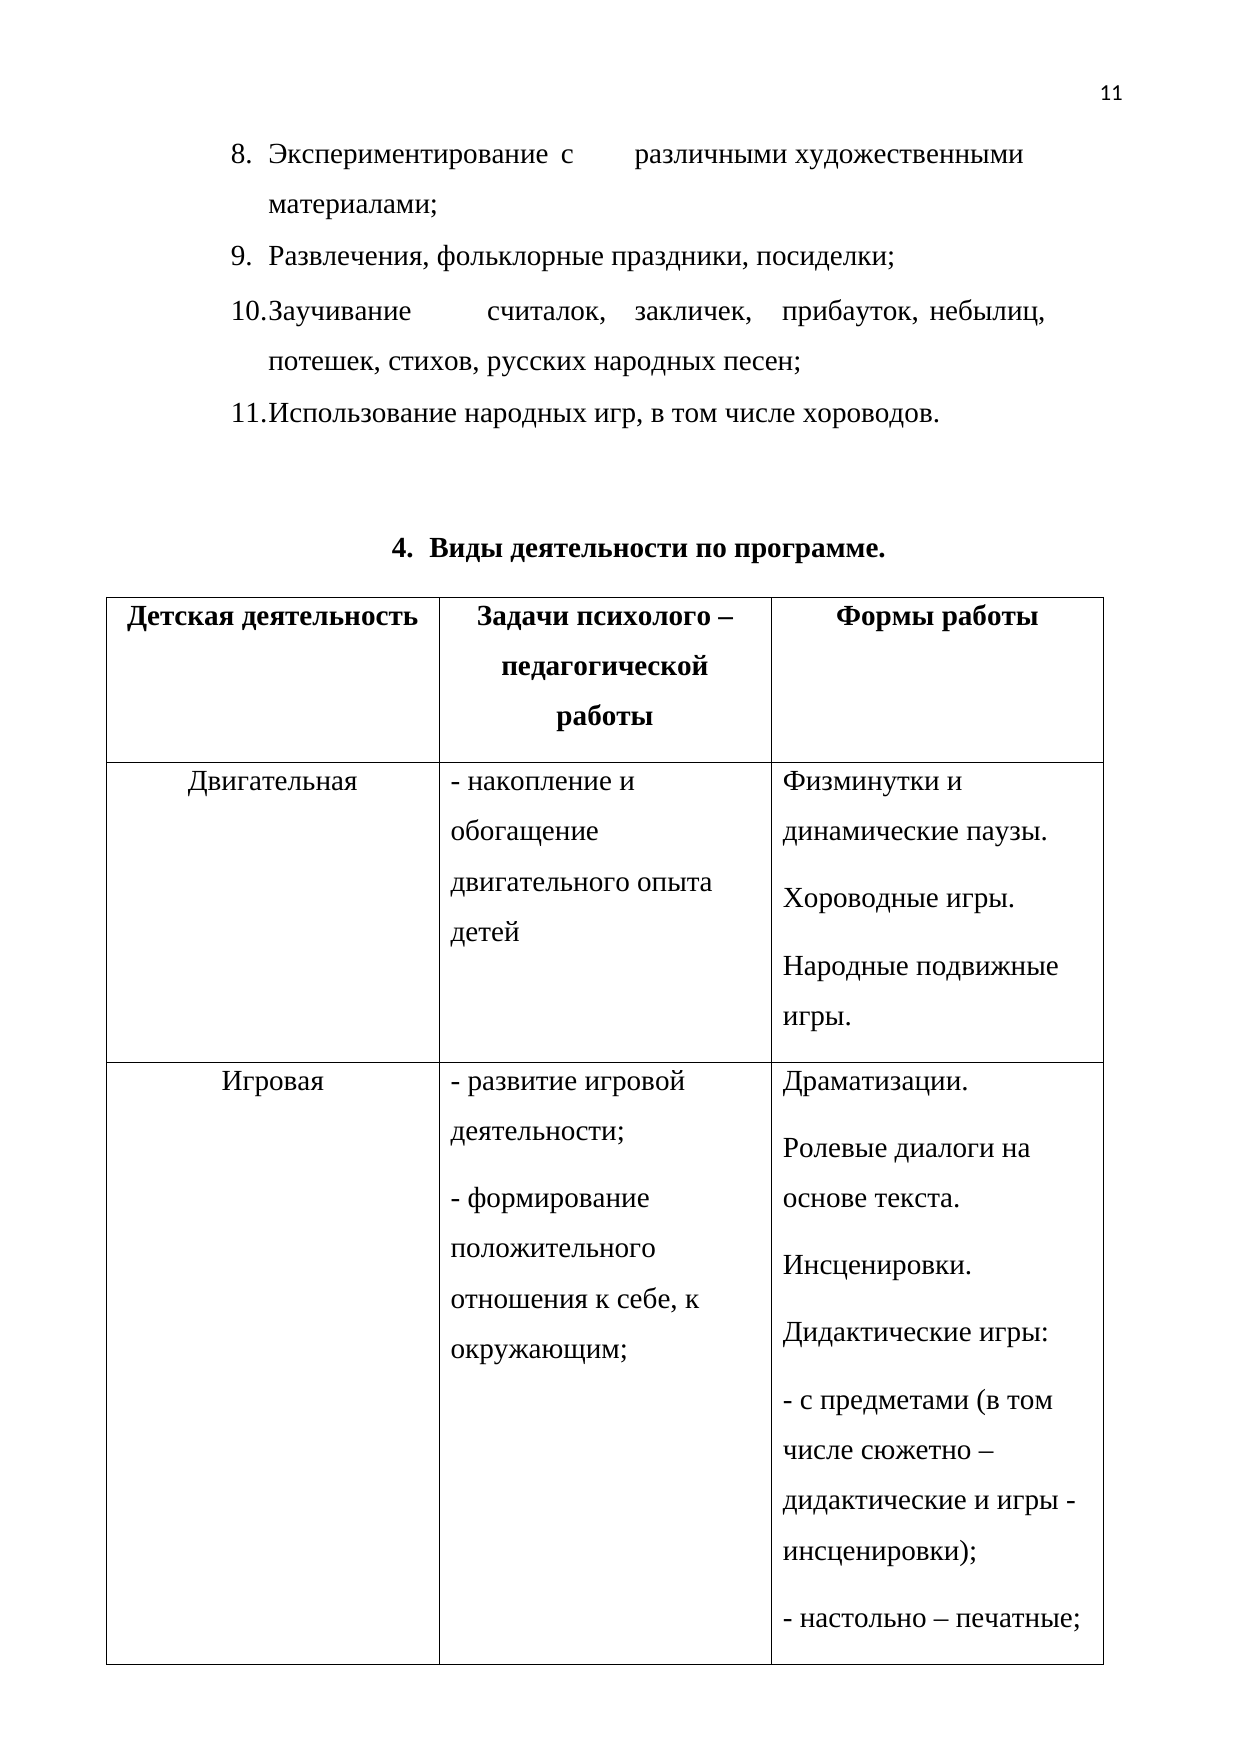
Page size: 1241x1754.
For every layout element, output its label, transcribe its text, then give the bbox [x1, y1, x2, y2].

table_header Формы работы [772, 598, 1103, 762]
table_cell Физминутки и динамические паузы. Хороводные игры. Народные подвижные игры. [772, 763, 1103, 1062]
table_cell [440, 1063, 771, 1663]
list Заучивание считалок, закличек, прибауток, небылиц, потешек, стихов, русских народных песен; [231, 293, 1122, 377]
table_cell Двигательная [107, 763, 439, 1062]
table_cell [772, 1063, 1103, 1663]
list Экспериментирование с различными художественными материалами; [231, 136, 1122, 220]
table_cell Игровая [107, 1063, 439, 1663]
table_cell - накопление и обогащение двигательного опыта детей [440, 763, 771, 1062]
list Развлечения, фольклорные праздники, посиделки; [231, 238, 1122, 272]
list Виды деятельности по программе. [156, 530, 1122, 563]
table_header Задачи психолого – педагогической работы [440, 598, 771, 762]
table_header Детская деятельность [107, 598, 439, 762]
list Использование народных игр, в том числе хороводов. [231, 395, 1122, 429]
